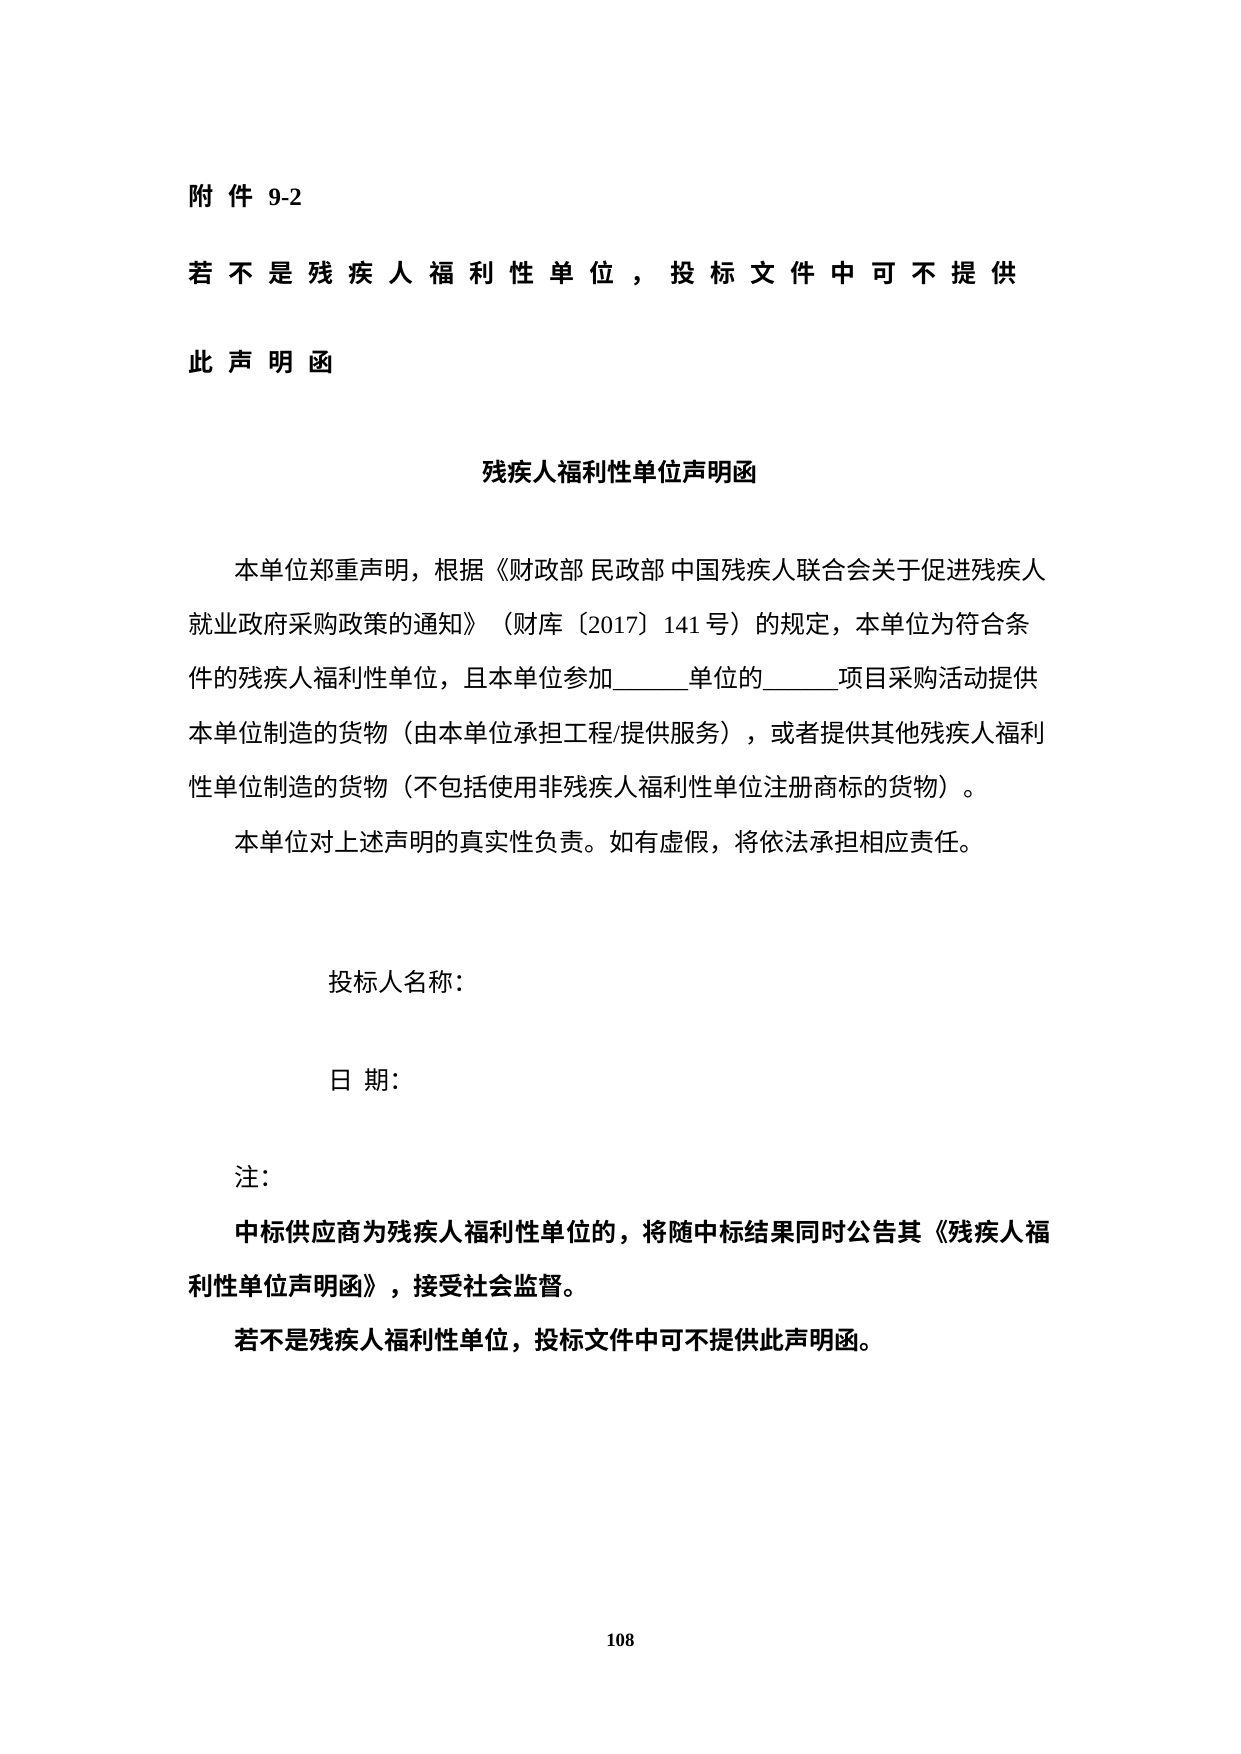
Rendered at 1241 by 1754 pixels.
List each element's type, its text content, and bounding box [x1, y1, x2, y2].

text 本单位郑重声明，根据《财政部 民政部 中国残疾人联合会关于促进残疾人就业政府采购政策的通知》（财库〔2017〕141号）的规定，本单位为符合条件的残疾人福利性单位，且本单位参加______单位的______项目采购活动提供本单位制造的货物（由本单位承担工程/提供服务），或者提供其他残疾人福利性单位制造的货物（不包括使用非残疾人福利性单位注册商标的货物）。 [188, 550, 1052, 804]
text 中标供应商为残疾人福利性单位的，将随中标结果同时公告其《残疾人福利性单位声明函》，接受社会监督。 [188, 1212, 1052, 1303]
text 附件9-2 [188, 164, 1052, 224]
text 若不是残疾人福利性单位，投标文件中可不提供此声明函。 [188, 1321, 1052, 1357]
text 投标人名称： [188, 963, 1052, 999]
text 注： [188, 1158, 1052, 1194]
text 残疾人福利性单位声明函 [188, 453, 1052, 489]
text 日 期： [188, 1060, 1052, 1096]
text 若不是残疾人福利性单位，投标文件中可不提供此声明函 [188, 242, 1052, 390]
text 本单位对上述声明的真实性负责。如有虚假，将依法承担相应责任。 [188, 822, 1052, 858]
